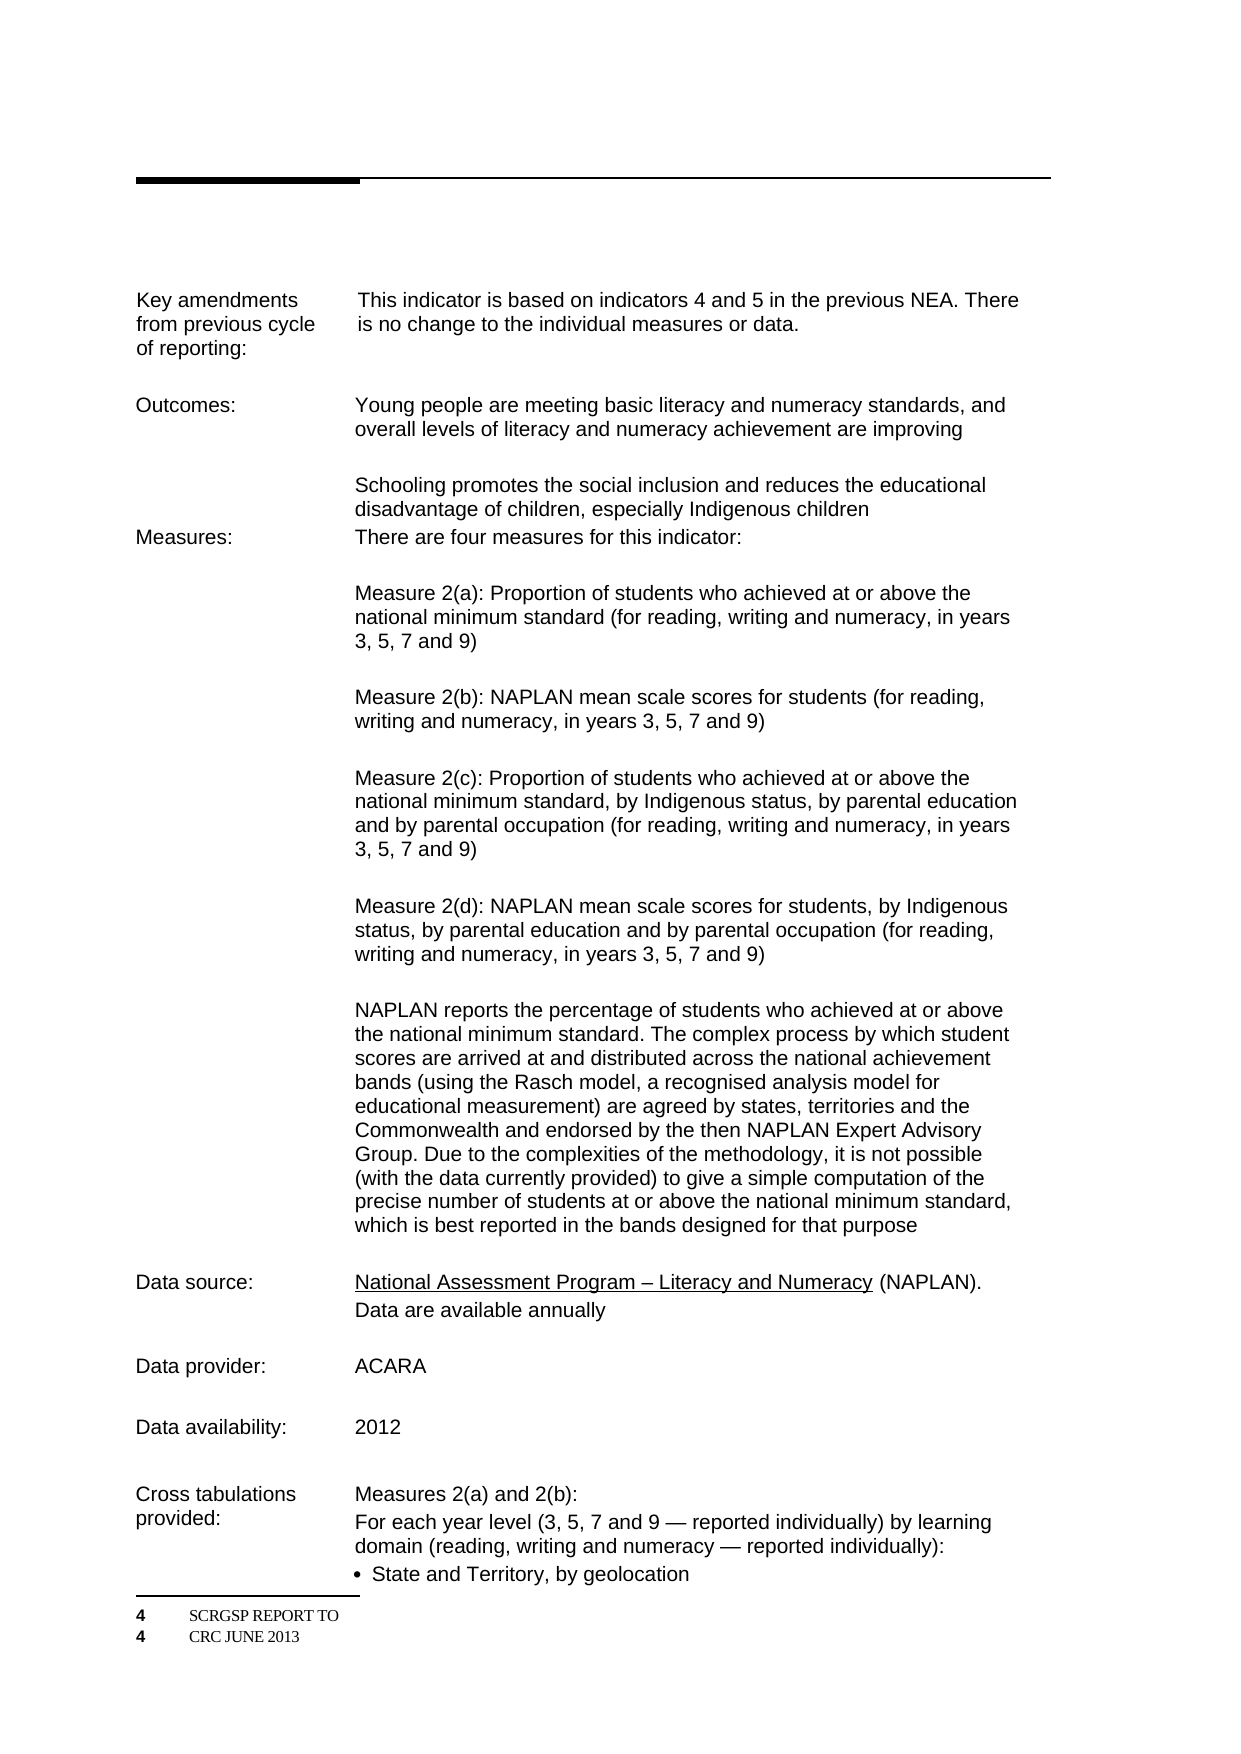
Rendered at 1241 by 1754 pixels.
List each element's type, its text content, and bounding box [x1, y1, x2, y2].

table_cell ACARA [343, 1354, 1051, 1414]
table_cell 2012 [343, 1415, 1051, 1482]
table_cell Outcomes: [136, 393, 343, 525]
table_header Key amendments from previous cycle of reporting: [136, 288, 343, 392]
table_cell Data provider: [136, 1354, 343, 1414]
table_cell Data source: [136, 1270, 343, 1354]
table_cell There are four measures for this indicator: Measure 2(a): Proportion of students who achieved at or above the national minimum standard (for reading, writing and numeracy, in years 3, 5, 7 and 9) Measure 2(b): NAPLAN mean scale scores for students (for reading, writing and numeracy, in years 3, 5, 7 and 9) Measure 2(c): Proportion of students who achieved at or above the national minimum standard, by Indigenous status, by parental education and by parental occupation (for reading, writing and numeracy, in years 3, 5, 7 and 9) Measure 2(d): NAPLAN mean scale scores for students, by Indigenous status, by parental education and by parental occupation (for reading, writing and numeracy, in years 3, 5, 7 and 9) NAPLAN reports the percentage of students who achieved at or above the national minimum standard. The complex process by which student scores are arrived at and distributed across the national achievement bands (using the Rasch model, a recognised analysis model for educational measurement) are agreed by states, territories and the Commonwealth and endorsed by the then NAPLAN Expert Advisory Group. Due to the complexities of the methodology, it is not possible (with the data currently provided) to give a simple computation of the precise number of students at or above the national minimum standard, which is best reported in the bands designed for that purpose [343, 525, 1051, 1269]
table_cell Data availability: [136, 1415, 343, 1482]
table_cell Young people are meeting basic literacy and numeracy standards, and overall levels of literacy and numeracy achievement are improving Schooling promotes the social inclusion and reduces the educational disadvantage of children, especially Indigenous children [343, 393, 1051, 525]
table_cell National Assessment Program – Literacy and Numeracy (NAPLAN). Data are available annually [343, 1270, 1051, 1354]
table_cell Cross tabulations provided: [136, 1482, 343, 1590]
table_header This indicator is based on indicators 4 and 5 in the previous NEA. There is no change to the individual measures or data. [343, 288, 1051, 392]
table_cell Measures: [136, 525, 343, 1269]
